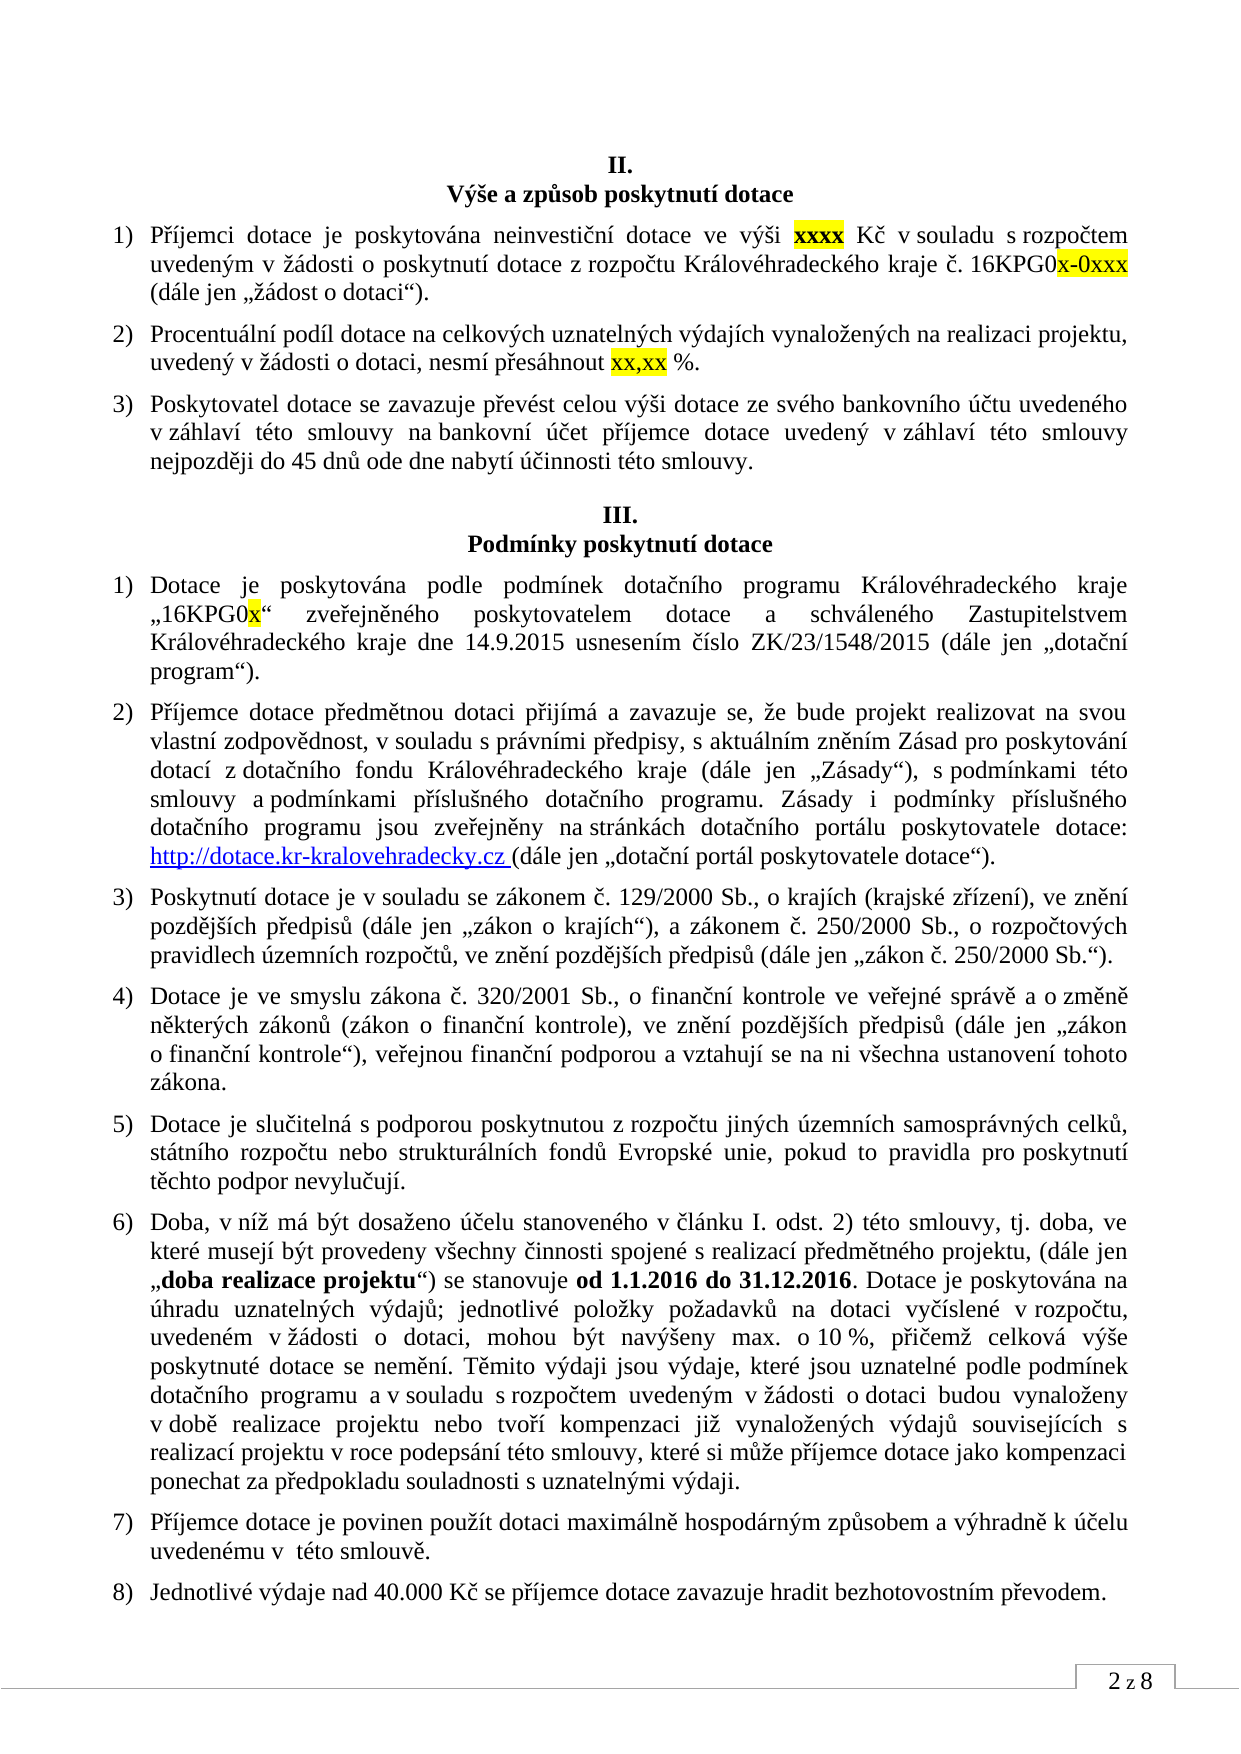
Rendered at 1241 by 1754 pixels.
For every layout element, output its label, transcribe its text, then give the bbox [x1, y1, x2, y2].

list Dotace je slučitelná s podporou poskytnutou z rozpočtu jiných územních samosprávných celků, státního rozpočtu nebo strukturálních fondů Evropské unie, pokud to pravidla pro poskytnutí těchto podpor nevylučují. [112, 1109, 1128, 1195]
list Jednotlivé výdaje nad 40.000 Kč se příjemce dotace zavazuje hradit bezhotovostním převodem. [112, 1577, 1128, 1606]
list Poskytnutí dotace je v souladu se zákonem č. 129/2000 Sb., o krajích (krajské zřízení), ve znění pozdějších předpisů (dále jen „zákon o krajích“), a zákonem č. 250/2000 Sb., o rozpočtových pravidlech územních rozpočtů, ve znění pozdějších předpisů (dále jen „zákon č. 250/2000 Sb.“). [112, 882, 1128, 969]
text II. [112, 150, 1128, 179]
list Procentuální podíl dotace na celkových uznatelných výdajích vynaložených na realizaci projektu, uvedený v žádosti o dotaci, nesmí přesáhnout %. [112, 319, 1128, 376]
text Podmínky poskytnutí dotace [112, 529, 1128, 557]
list Příjemce dotace je povinen použít dotaci maximálně hospodárným způsobem a výhradně k účelu uvedenému v této smlouvě. [112, 1507, 1128, 1565]
list Příjemce dotace předmětnou dotaci přijímá a zavazuje se, že bude projekt realizovat na svou vlastní zodpovědnost, v souladu s právními předpisy, s aktuálním zněním Zásad pro poskytování dotací z dotačního fondu Královéhradeckého kraje (dále jen „Zásady“), s podmínkami této smlouvy a podmínkami příslušného dotačního programu. Zásady i podmínky příslušného dotačního programu jsou zveřejněny na stránkách dotačního portálu poskytovatele dotace: http://dotace.kr-kralovehradecky.cz (dále jen „dotační portál poskytovatele dotace“). [112, 697, 1128, 870]
text III. [112, 500, 1128, 529]
list Příjemci dotace je poskytována neinvestiční dotace ve výši xxxx Kč v souladu s rozpočtem uvedeným v žádosti o poskytnutí dotace z rozpočtu Královéhradeckého kraje č. 16KPG0 (dále jen „žádost o dotaci“). [112, 220, 1128, 306]
list Dotace je ve smyslu zákona č. 320/2001 Sb., o finanční kontrole ve veřejné správě a o změně některých zákonů (zákon o finanční kontrole), ve znění pozdějších předpisů (dále jen „zákon o finanční kontrole“), veřejnou finanční podporou a vztahují se na ni všechna ustanovení tohoto zákona. [112, 981, 1128, 1096]
list Doba, v níž má být dosaženo účelu stanoveného v článku I. odst. 2) této smlouvy, tj. doba, ve které musejí být provedeny všechny činnosti spojené s realizací předmětného projektu, (dále jen „doba realizace projektu“) se stanovuje od 1.1.2016 do 31.12.2016. Dotace je poskytována na úhradu uznatelných výdajů; jednotlivé položky požadavků na dotaci vyčíslené v rozpočtu, uvedeném v žádosti o dotaci, mohou být navýšeny max. o 10 %, přičemž celková výše poskytnuté dotace se nemění. Těmito výdaji jsou výdaje, které jsou uznatelné podle podmínek dotačního programu a v souladu s rozpočtem uvedeným v žádosti o dotaci budou vynaloženy v době realizace projektu nebo tvoří kompenzaci již vynaložených výdajů souvisejících s realizací projektu v roce podepsání této smlouvy, které si může příjemce dotace jako kompenzaci ponechat za předpokladu souladnosti s uznatelnými výdaji. [112, 1207, 1128, 1495]
list Dotace je poskytována podle podmínek dotačního programu Královéhradeckého kraje „16KPG0x“ zveřejněného poskytovatelem dotace a schváleného Zastupitelstvem Královéhradeckého kraje dne 14.9.2015 usnesením číslo (dále jen „dotační program“). [112, 570, 1128, 685]
list Poskytovatel dotace se zavazuje převést celou výši dotace ze svého bankovního účtu uvedeného v záhlaví této smlouvy na bankovní účet příjemce dotace uvedený v záhlaví této smlouvy nejpozději do 45 dnů ode dne nabytí účinnosti této smlouvy. [112, 389, 1128, 475]
text Výše a způsob poskytnutí dotace [112, 179, 1128, 207]
